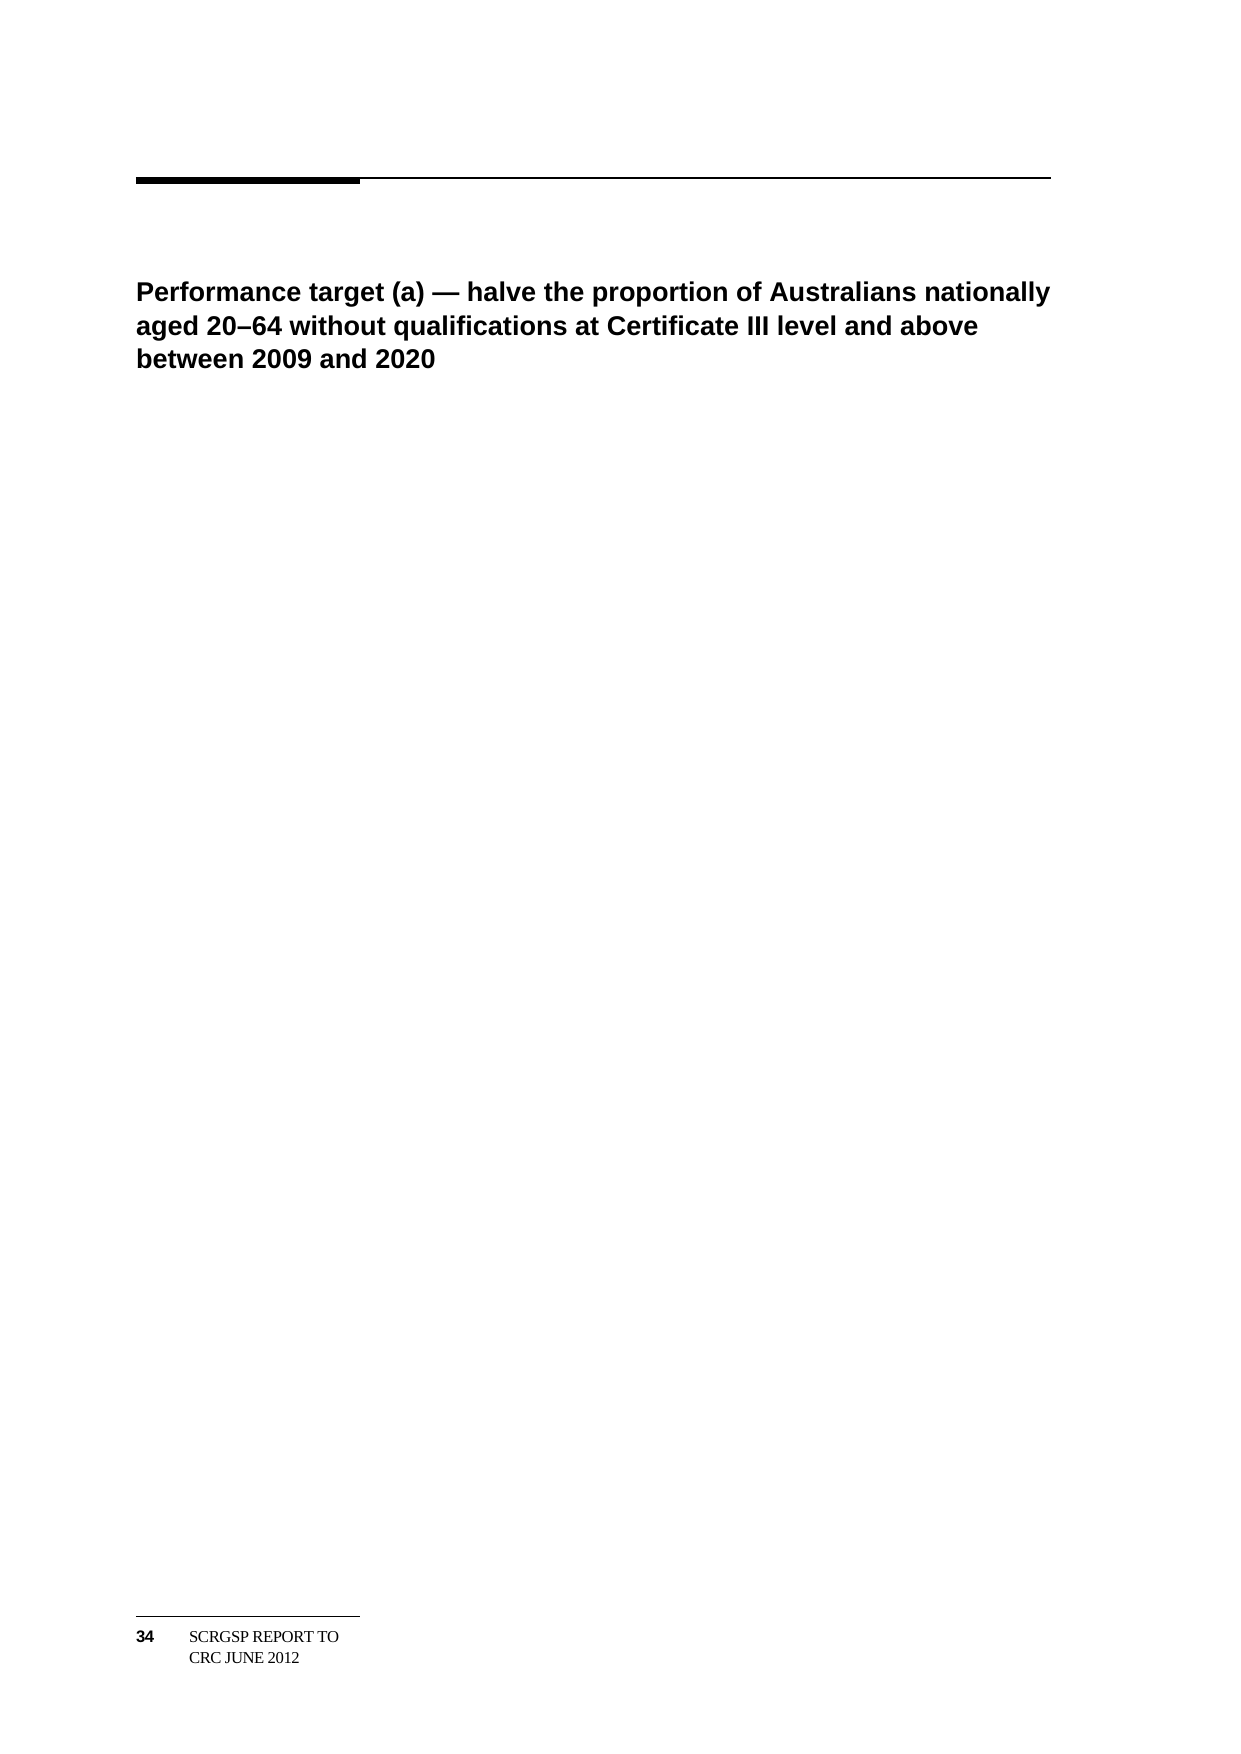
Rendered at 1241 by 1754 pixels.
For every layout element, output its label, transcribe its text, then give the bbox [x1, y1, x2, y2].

subtitle Performance target (a) — halve the proportion of Australians nationally aged 20–64 without qualifications at Certificate III level and above between 2009 and 2020 [136, 275, 1051, 375]
